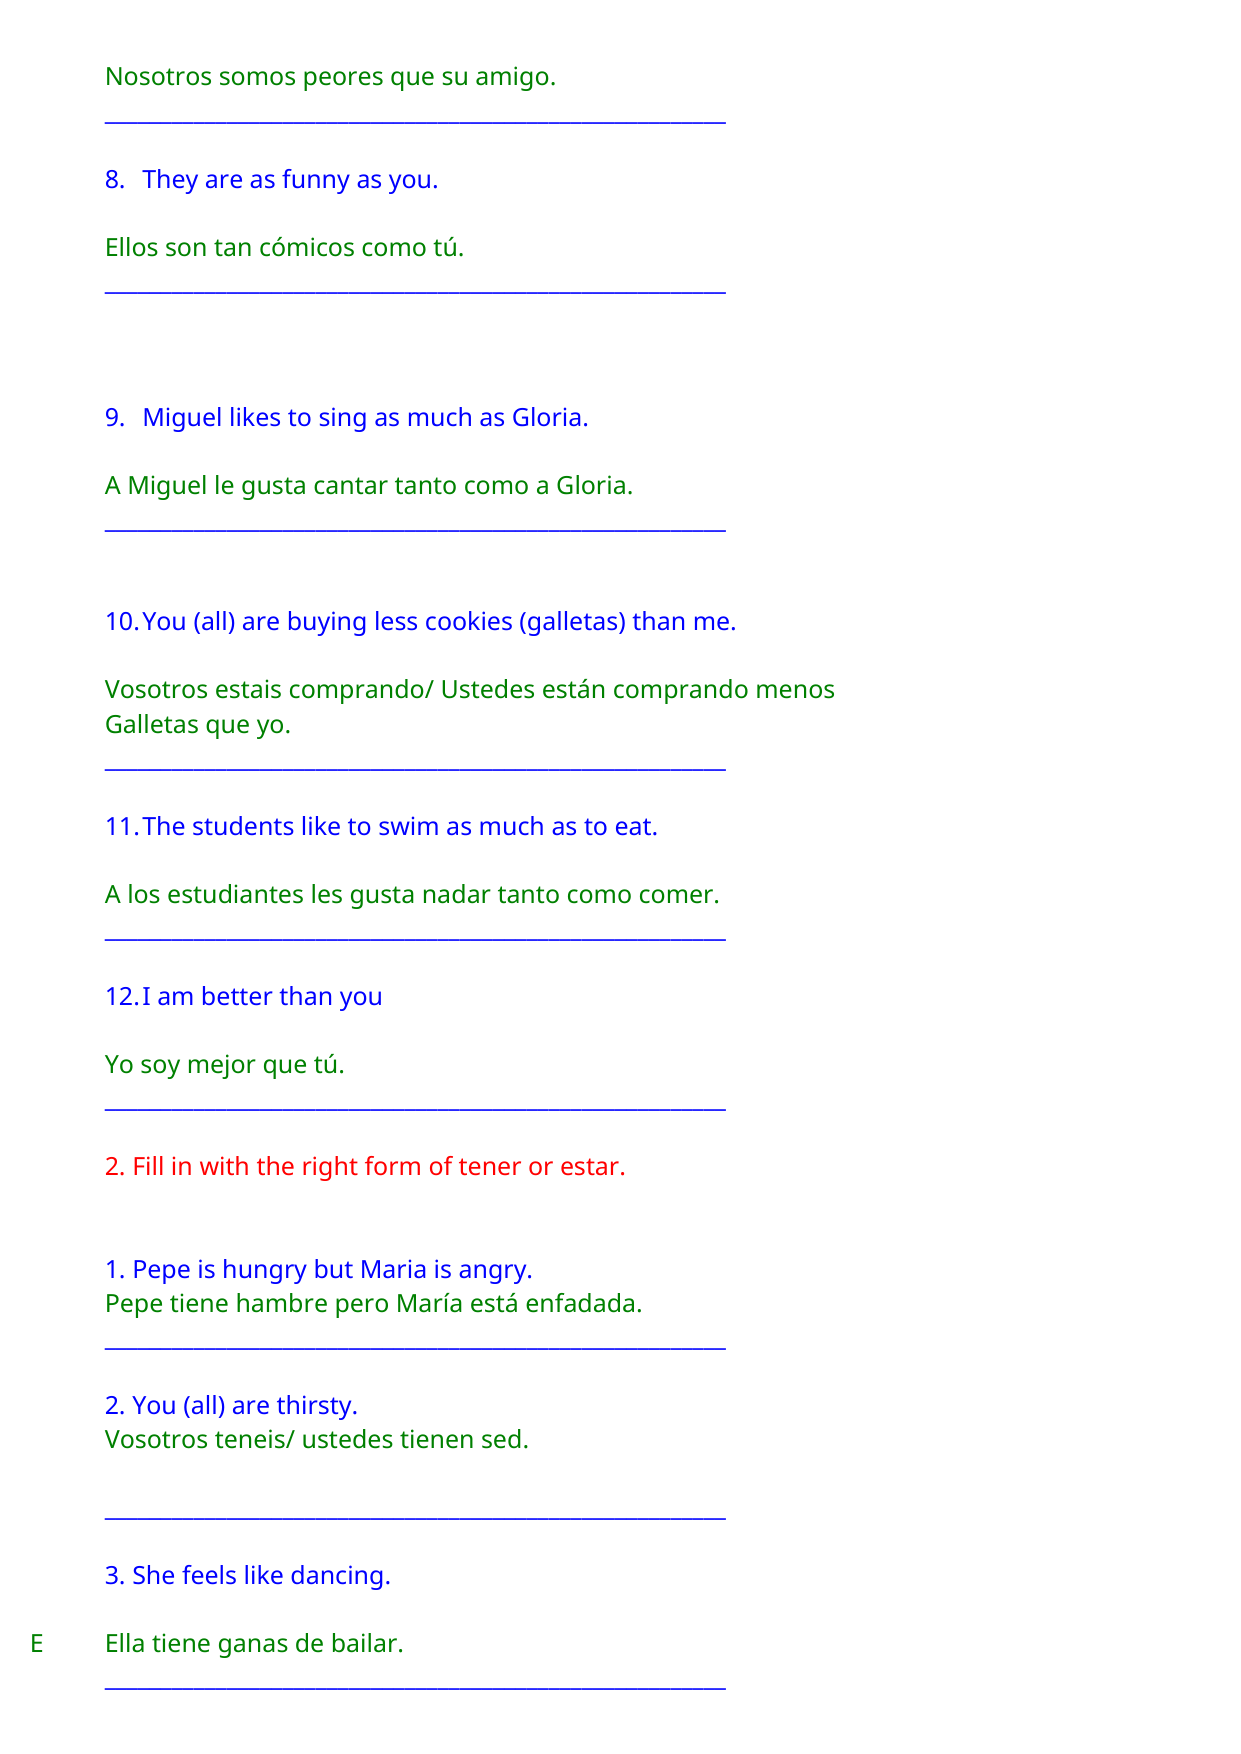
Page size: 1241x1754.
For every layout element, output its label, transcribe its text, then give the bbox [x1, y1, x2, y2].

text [104, 1319, 1240, 1353]
text 2. You (all) are thirsty. [29, 1387, 1240, 1422]
list Miguel likes to sing as much as Gloria. [104, 400, 1240, 434]
list The students like to swim as much as to eat. [104, 808, 1240, 842]
text A los estudiantes les gusta nadar tanto como comer. [29, 877, 1240, 911]
text E Ella tiene ganas de bailar. [29, 1626, 1240, 1660]
text Pepe tiene hambre pero María está enfadada. [29, 1285, 1240, 1319]
list I am better than you [104, 979, 1240, 1013]
text 2. Fill in with the right form of tener or estar. [29, 1149, 1240, 1183]
text Vosotros teneis/ ustedes tienen sed. [29, 1422, 1240, 1456]
text Galletas que yo. [104, 706, 1240, 740]
text Ellos son tan cómicos como tú. [29, 229, 1240, 263]
text ________________________________________________________ [104, 502, 1240, 536]
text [104, 1490, 1240, 1524]
text Yo soy mejor que tú. [104, 1047, 1240, 1081]
list They are as funny as you. [104, 161, 1240, 195]
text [104, 263, 1240, 297]
list You (all) are buying less cookies (galletas) than me. [104, 604, 1240, 638]
text Nosotros somos peores que su amigo. [104, 59, 1240, 93]
text A Miguel le gusta cantar tanto como a Gloria. [104, 468, 1240, 502]
text 1. Pepe is hungry but Maria is angry. [29, 1251, 1240, 1285]
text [104, 1660, 1240, 1694]
text ________________________________________________________ [104, 911, 1240, 945]
text ________________________________________________________ [104, 740, 1240, 774]
text ________________________________________________________ [104, 1081, 1240, 1115]
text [104, 93, 1240, 127]
text 3. She feels like dancing. [29, 1558, 1240, 1592]
text Vosotros estais comprando/ Ustedes están comprando menos [104, 672, 1240, 706]
